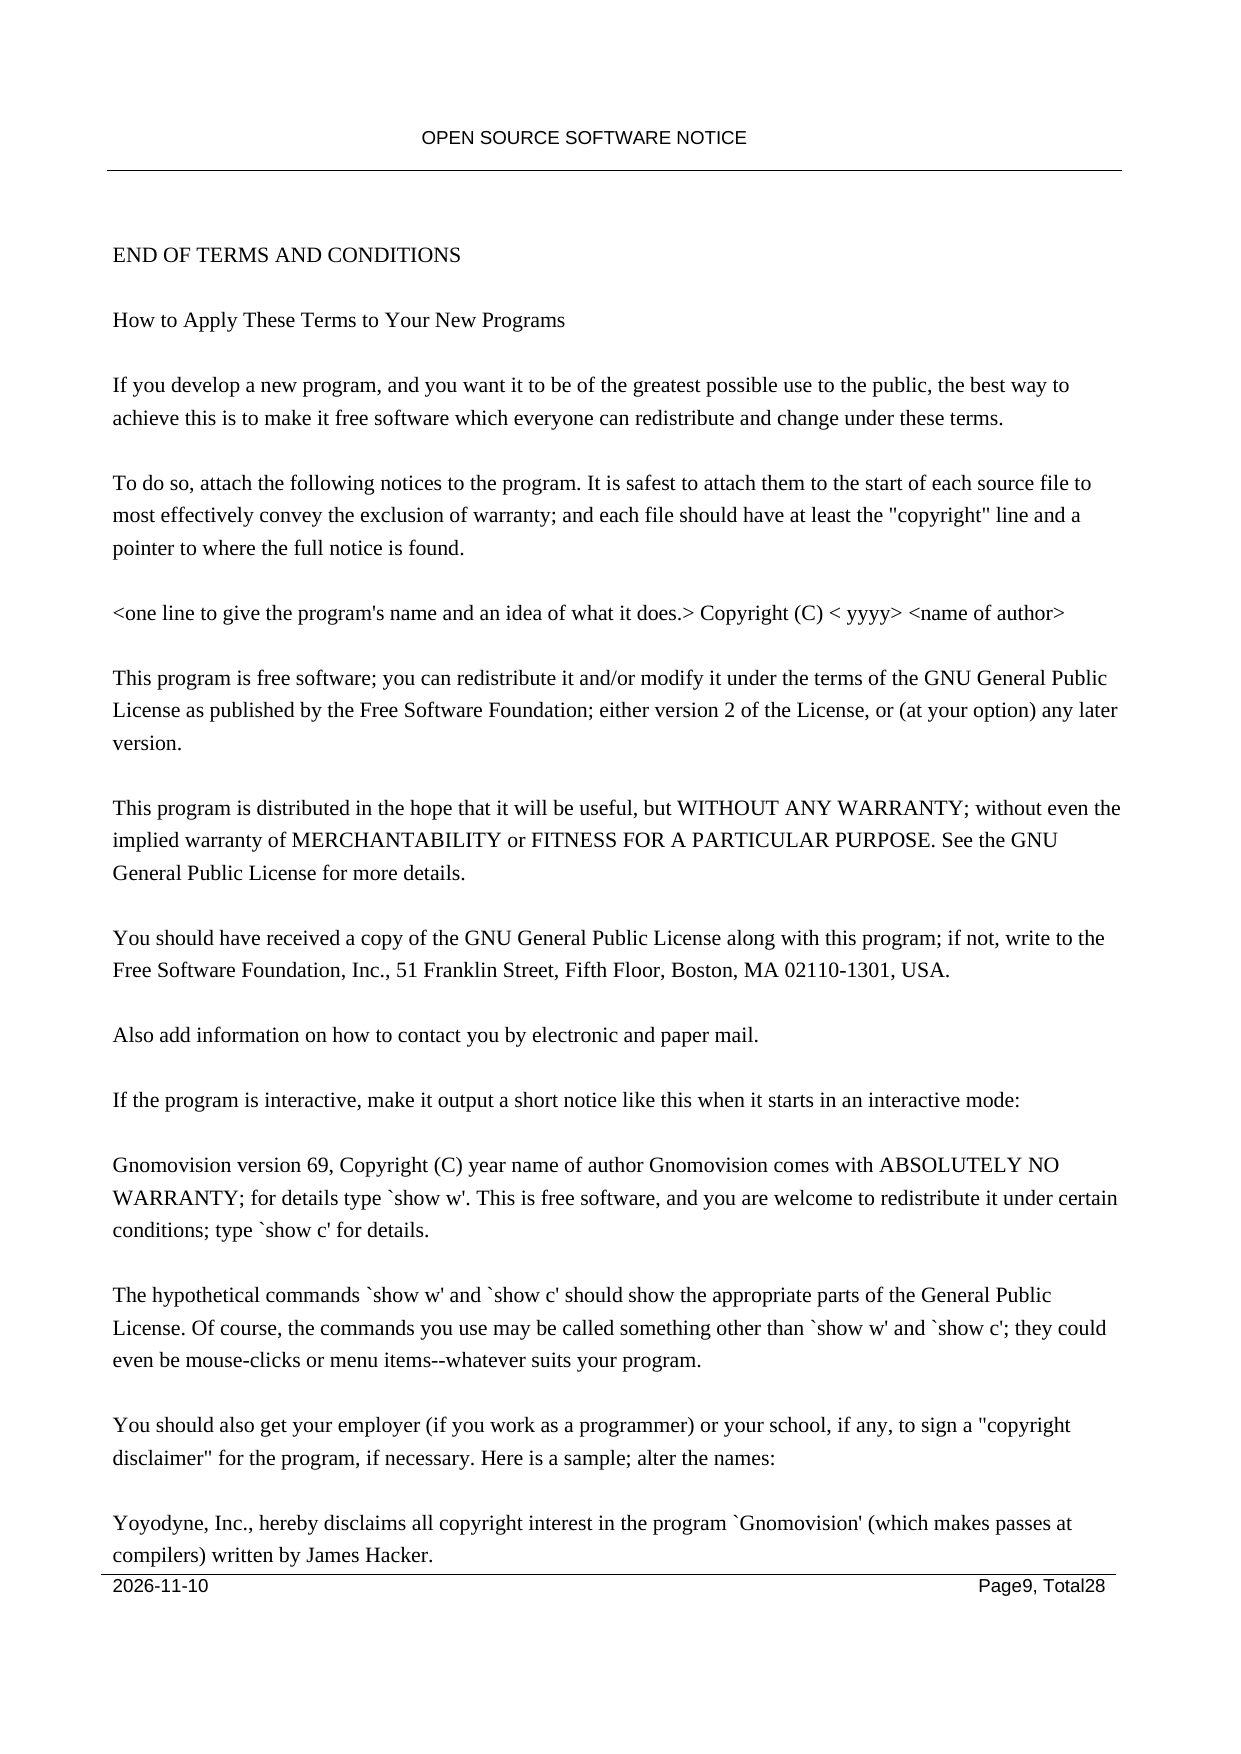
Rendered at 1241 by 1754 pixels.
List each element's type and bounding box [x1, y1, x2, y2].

text [112, 206, 1128, 1571]
